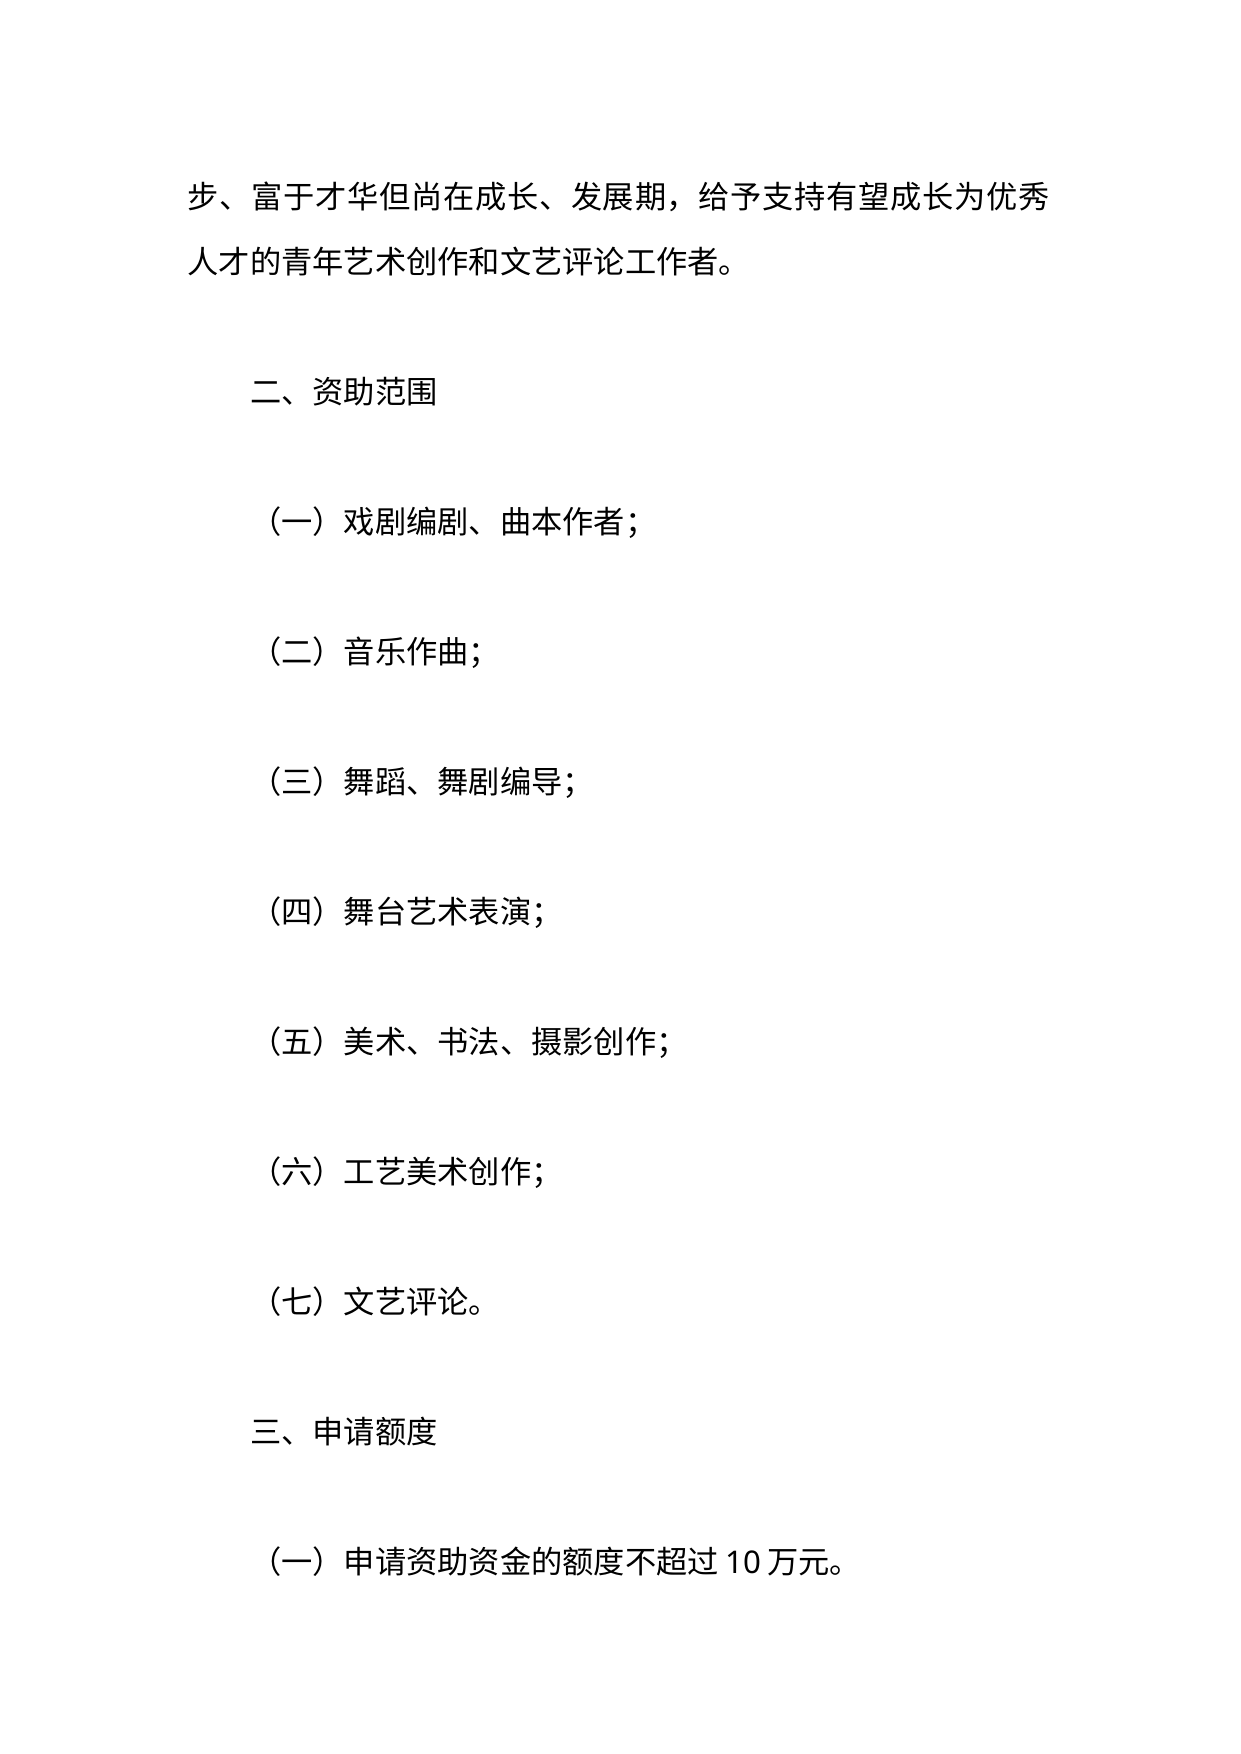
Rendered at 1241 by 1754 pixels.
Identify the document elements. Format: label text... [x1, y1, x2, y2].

text （五）美术、书法、摄影创作； [187, 1007, 1053, 1072]
text （一）戏剧编剧、曲本作者； [187, 487, 1053, 552]
text （二）音乐作曲； [187, 617, 1053, 682]
text （一）申请资助资金的额度不超过10万元。 [187, 1527, 1053, 1592]
text （四）舞台艺术表演； [187, 877, 1053, 942]
text 二、资助范围 [187, 357, 1053, 422]
text 三、申请额度 [187, 1397, 1053, 1462]
text （六）工艺美术创作； [187, 1137, 1053, 1202]
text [187, 162, 1053, 292]
text （七）文艺评论。 [187, 1267, 1053, 1332]
text （三）舞蹈、舞剧编导； [187, 747, 1053, 812]
